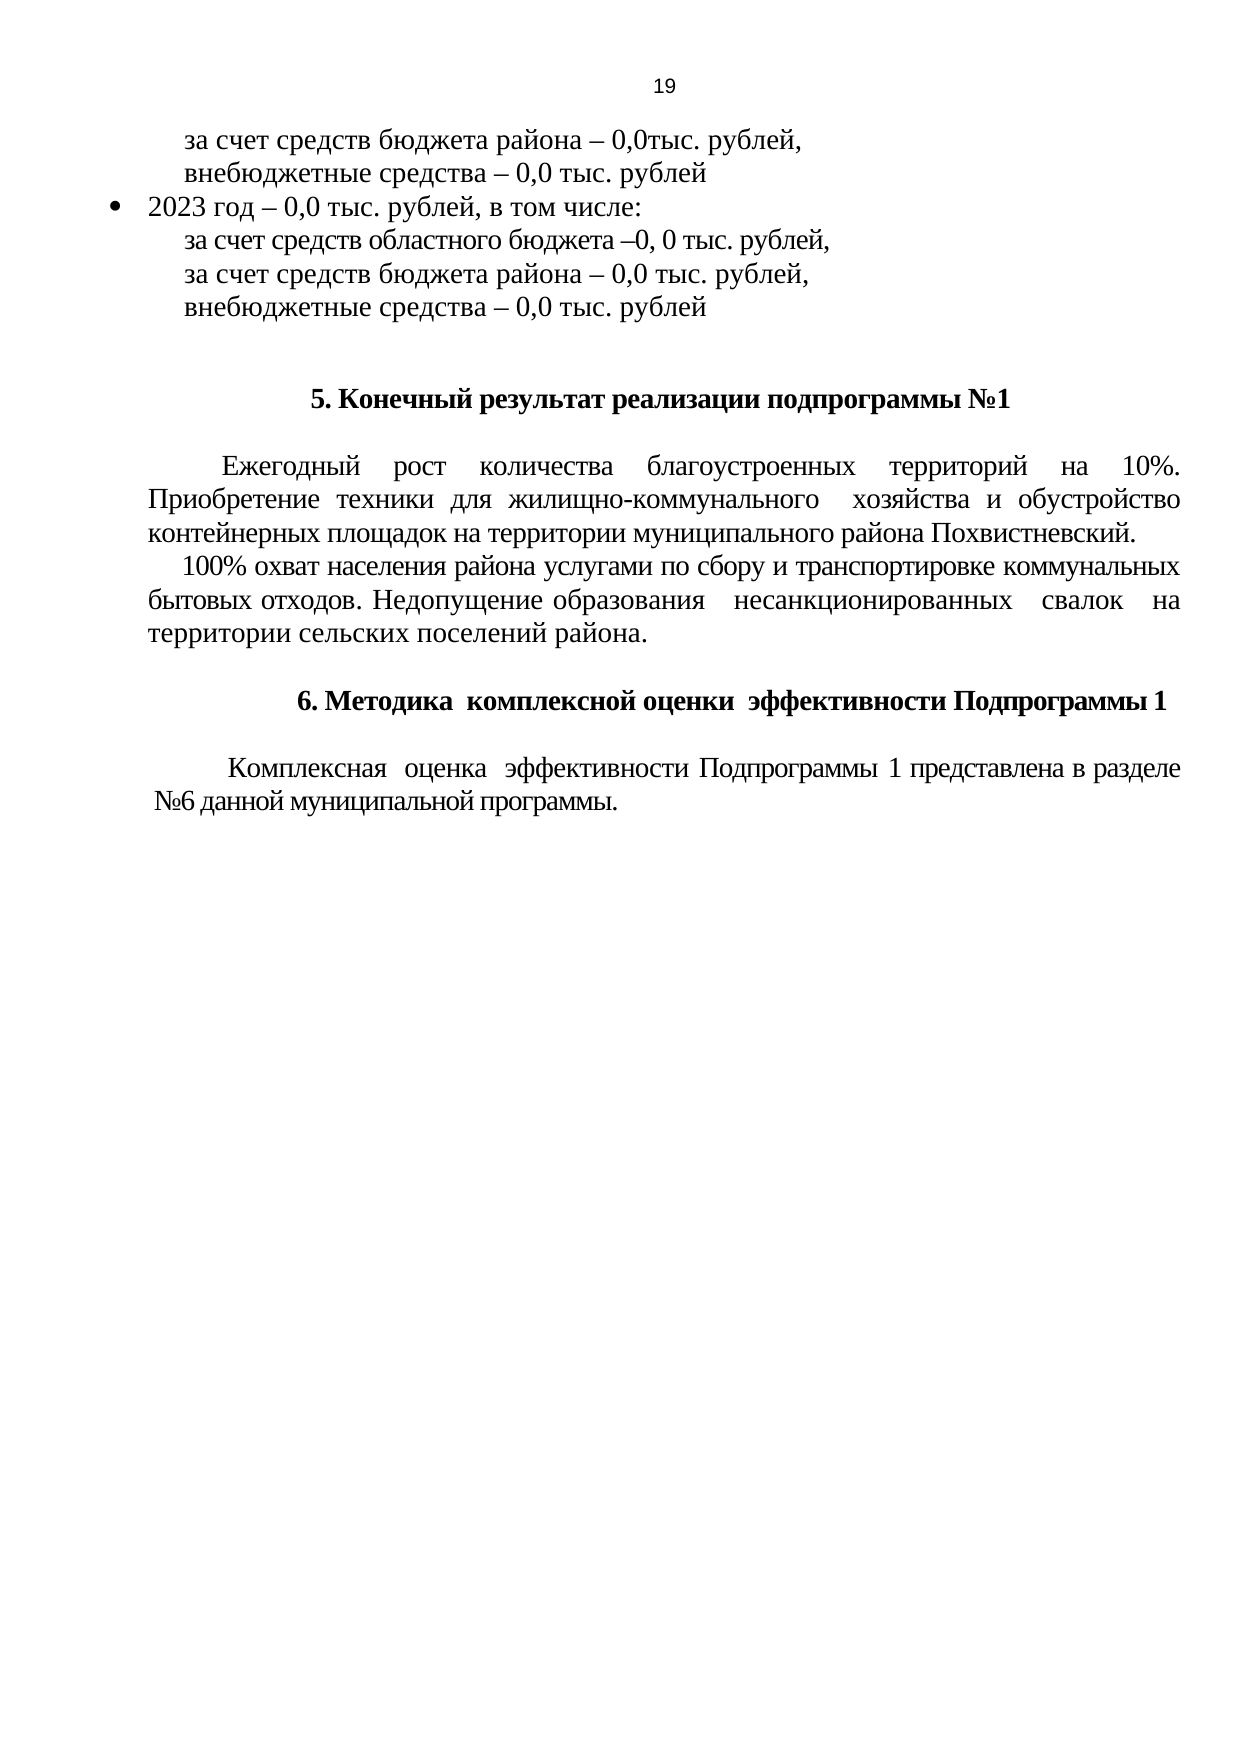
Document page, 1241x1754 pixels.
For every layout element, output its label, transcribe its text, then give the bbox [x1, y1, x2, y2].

text 5. Конечный результат реализации подпрограммы №1 [148, 381, 1181, 414]
list 2023 год – 0,0 тыс. рублей, в том числе: [110, 189, 1181, 222]
text за счет средств бюджета района – 0,0тыс. рублей, [147, 122, 1181, 155]
text 6. Методика комплексной оценки эффективности Подпрограммы 1 [148, 683, 1181, 716]
text внебюджетные средства – 0,0 тыс. рублей [147, 155, 1181, 189]
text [147, 222, 1181, 256]
text Ежегодный рост количества благоустроенных территорий на 10%. Приобретение техники для жилищно-коммунального хозяйства и обустройство контейнерных площадок на территории муниципального района Похвистневский. [148, 448, 1181, 548]
text за счет средств бюджета района – 0,0 тыс. рублей, [147, 256, 1181, 289]
text Комплексная оценка эффективности Подпрограммы 1 представлена в разделе №6 данной муниципальной программы. [148, 750, 1181, 817]
text внебюджетные средства – 0,0 тыс. рублей [147, 289, 1181, 323]
text 100% охват населения района услугами по сбору и транспортировке коммунальных бытовых отходов. Недопущение образования несанкционированных свалок на территории сельских поселений района. [148, 548, 1181, 649]
